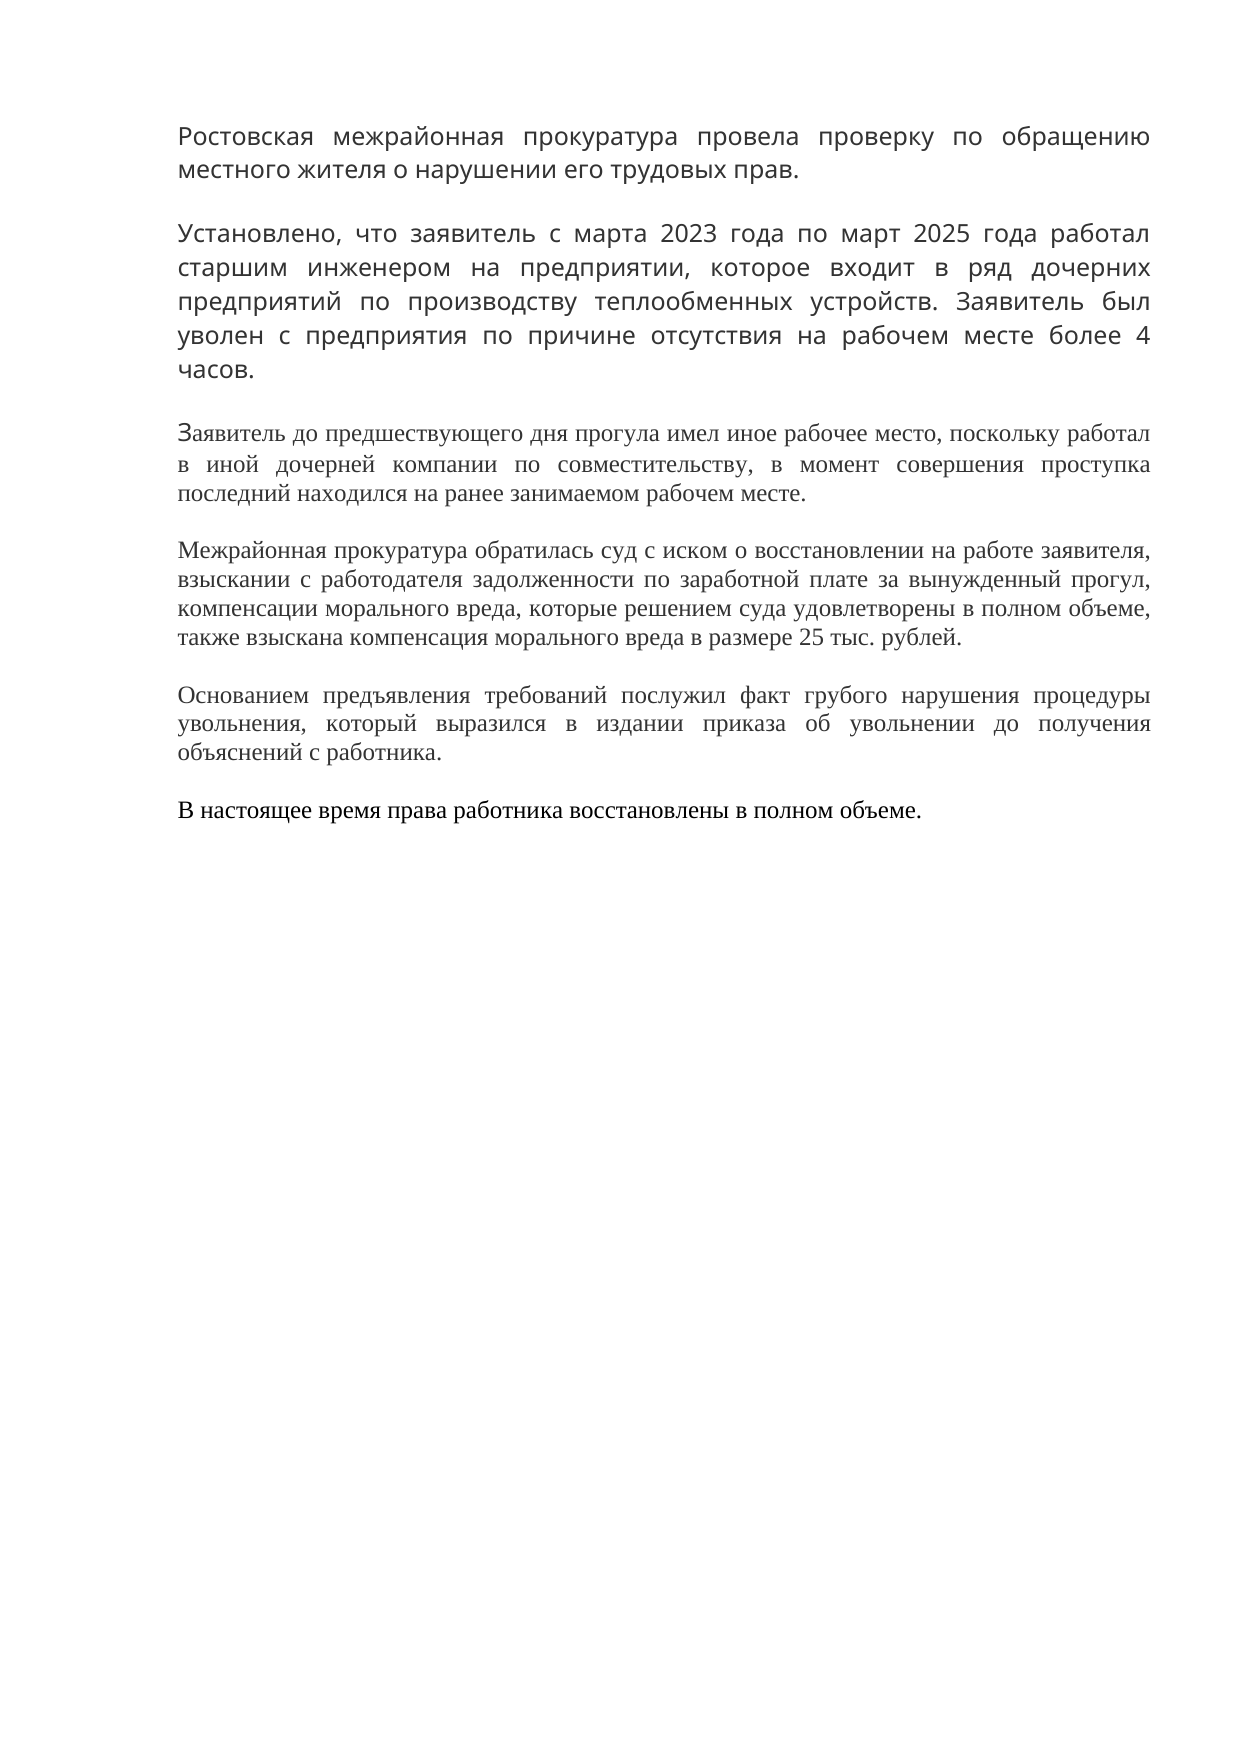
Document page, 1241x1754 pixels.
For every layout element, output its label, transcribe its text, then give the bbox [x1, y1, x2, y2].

text Установлено, что заявитель с марта 2023 года по март 2025 года работал старшим инженером на предприятии, которое входит в ряд дочерних предприятий по производству теплообменных устройств. Заявитель был уволен с предприятия по причине отсутствия на рабочем месте более 4 часов. [177, 215, 1152, 386]
text Основанием предъявления требований послужил факт грубого нарушения процедуры увольнения, который выразился в издании приказа об увольнении до получения объяснений с работника. [177, 680, 1152, 766]
text Межрайонная прокуратура обратилась суд с иском о восстановлении на работе заявителя, взыскании с работодателя задолженности по заработной плате за вынужденный прогул, компенсации морального вреда, которые решением суда удовлетворены в полном объеме, также взыскана компенсация морального вреда в размере 25 тыс. рублей. [177, 536, 1152, 651]
text Ростовская межрайонная прокуратура провела проверку по обращению местного жителя о нарушении его трудовых прав. [177, 118, 1152, 186]
text Заявитель до предшествующего дня прогула имел иное рабочее место, поскольку работал в иной дочерней компании по совместительству, в момент совершения проступка последний находился на ранее занимаемом рабочем месте. [177, 415, 1152, 506]
text В настоящее время права работника восстановлены в полном объеме. [177, 795, 1152, 824]
